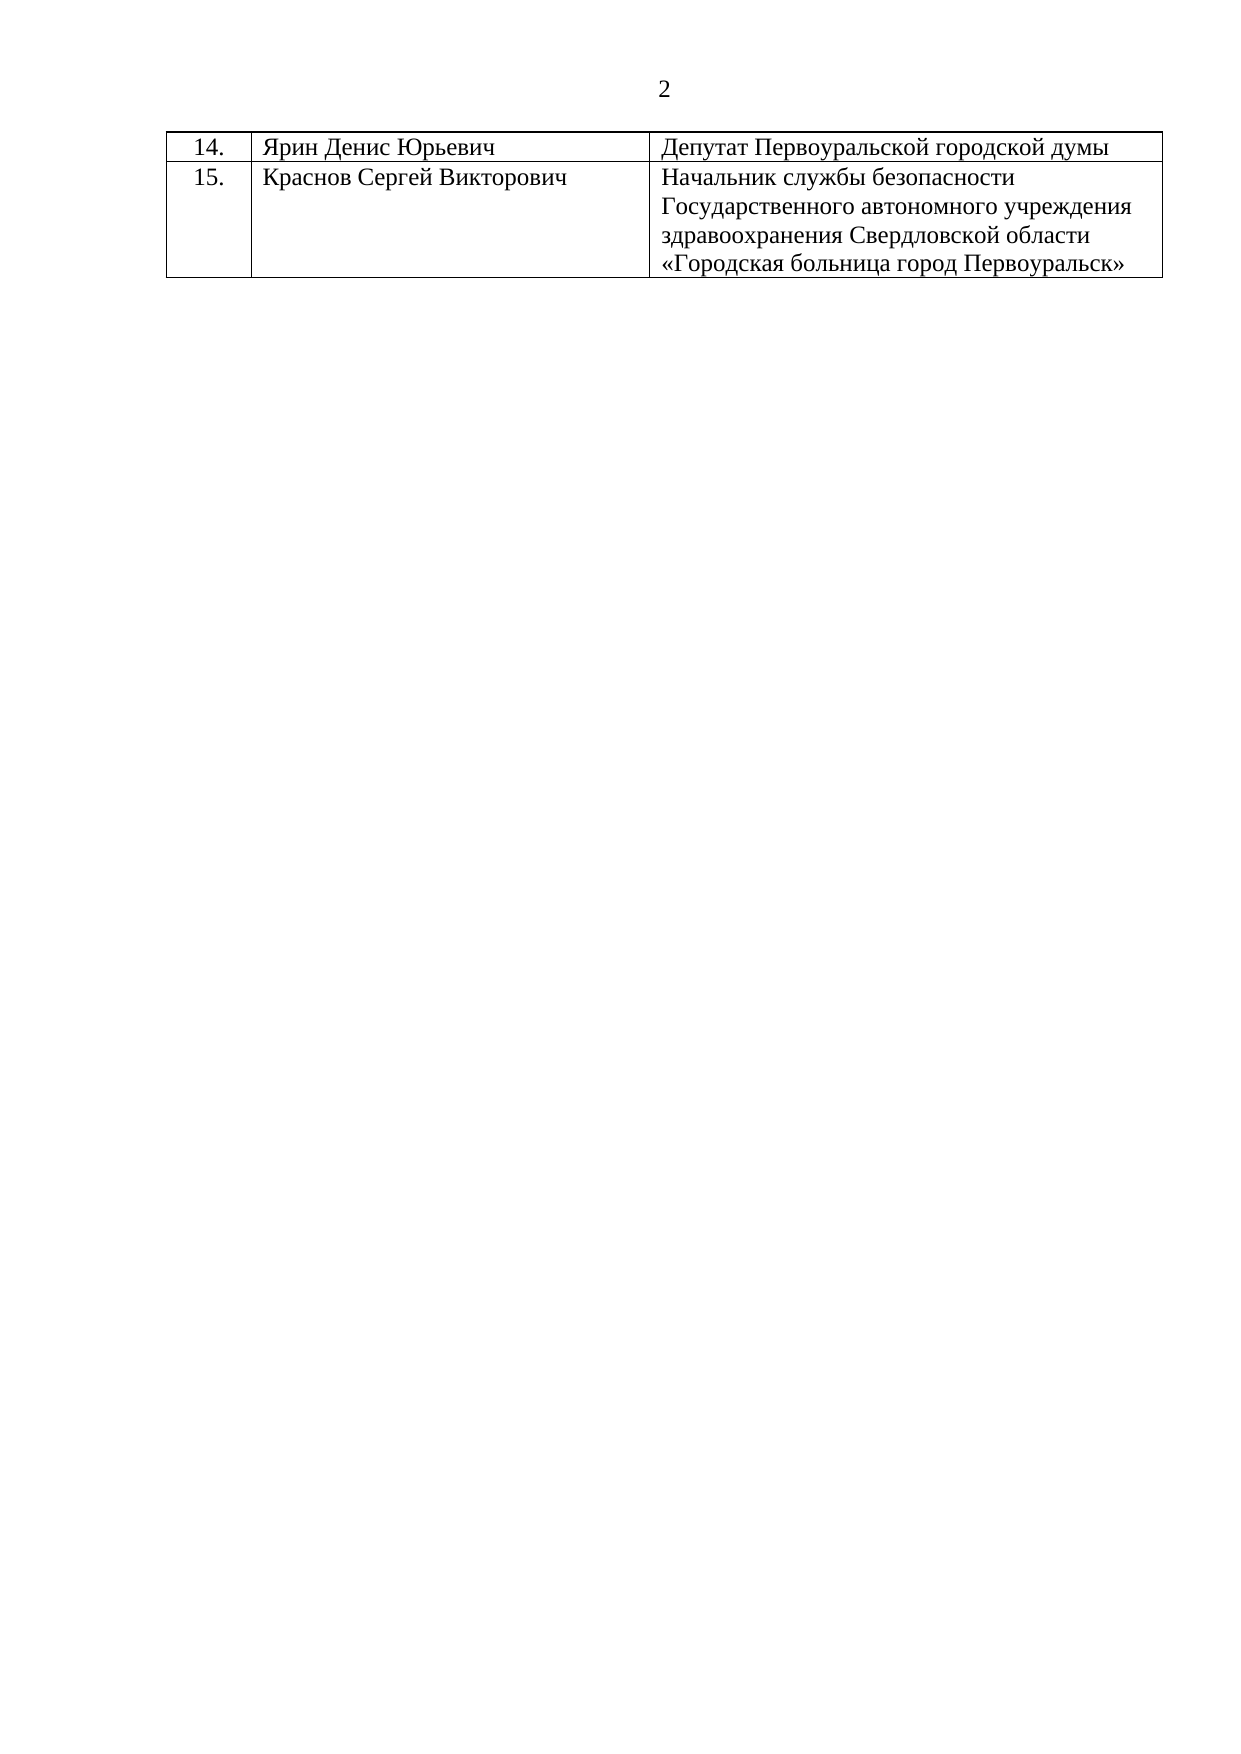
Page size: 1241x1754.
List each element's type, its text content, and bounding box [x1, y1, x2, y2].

table_cell 14. [167, 133, 251, 161]
table_cell Краснов Сергей Викторович [252, 162, 649, 277]
table_cell 15. [167, 162, 251, 277]
table_cell Начальник службы безопасности Государственного автономного учреждения здравоохранения Свердловской области «Городская больница город Первоуральск» [650, 162, 1162, 277]
table_cell Ярин Денис Юрьевич [252, 133, 649, 161]
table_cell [650, 133, 1162, 161]
